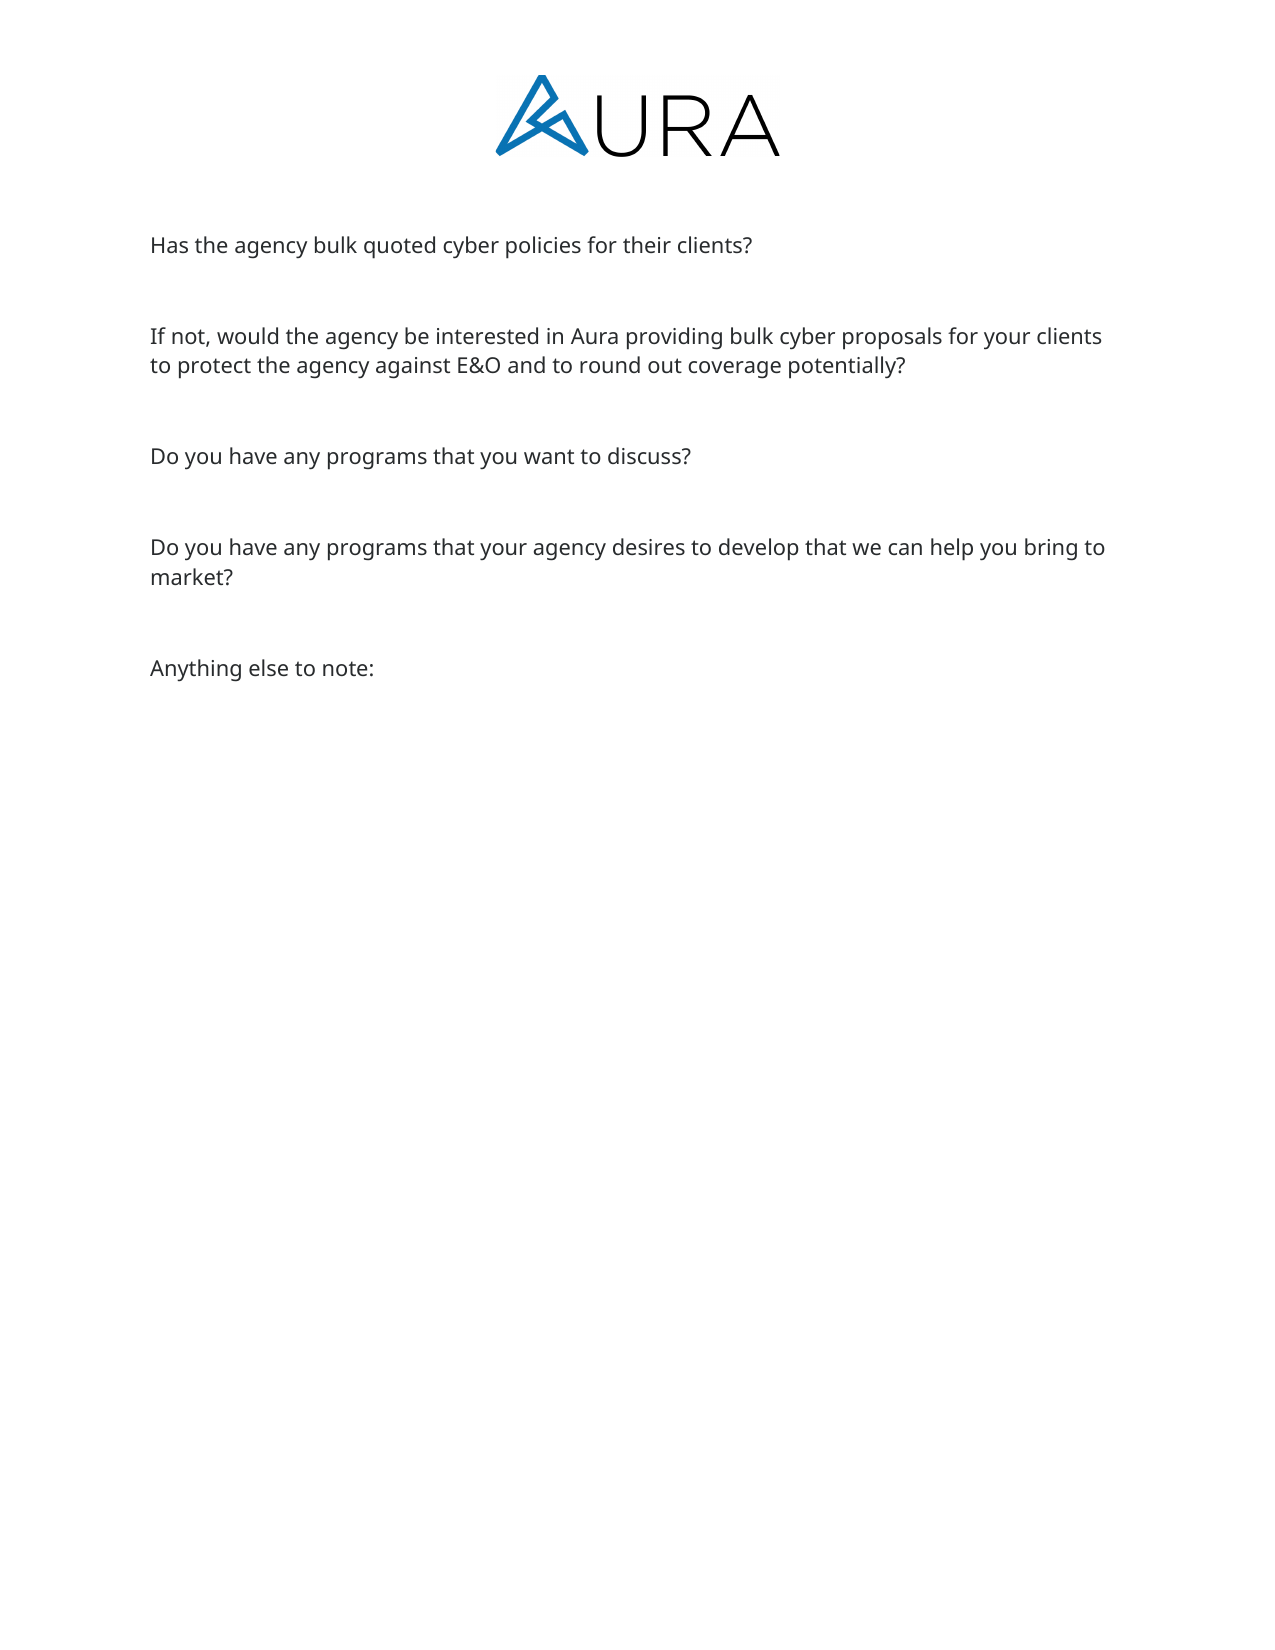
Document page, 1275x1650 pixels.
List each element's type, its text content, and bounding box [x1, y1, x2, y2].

text Anything else to note: [150, 653, 1125, 683]
text Has the agency bulk quoted cyber policies for their clients? [150, 230, 1125, 260]
text Do you have any programs that you want to discuss? [150, 441, 1125, 471]
text If not, would the agency be interested in Aura providing bulk cyber proposals for your clients to protect the agency against E&O and to round out coverage potentially? [150, 321, 1125, 380]
picture [495, 75, 780, 157]
text Do you have any programs that your agency desires to develop that we can help you bring to market? [150, 532, 1125, 592]
